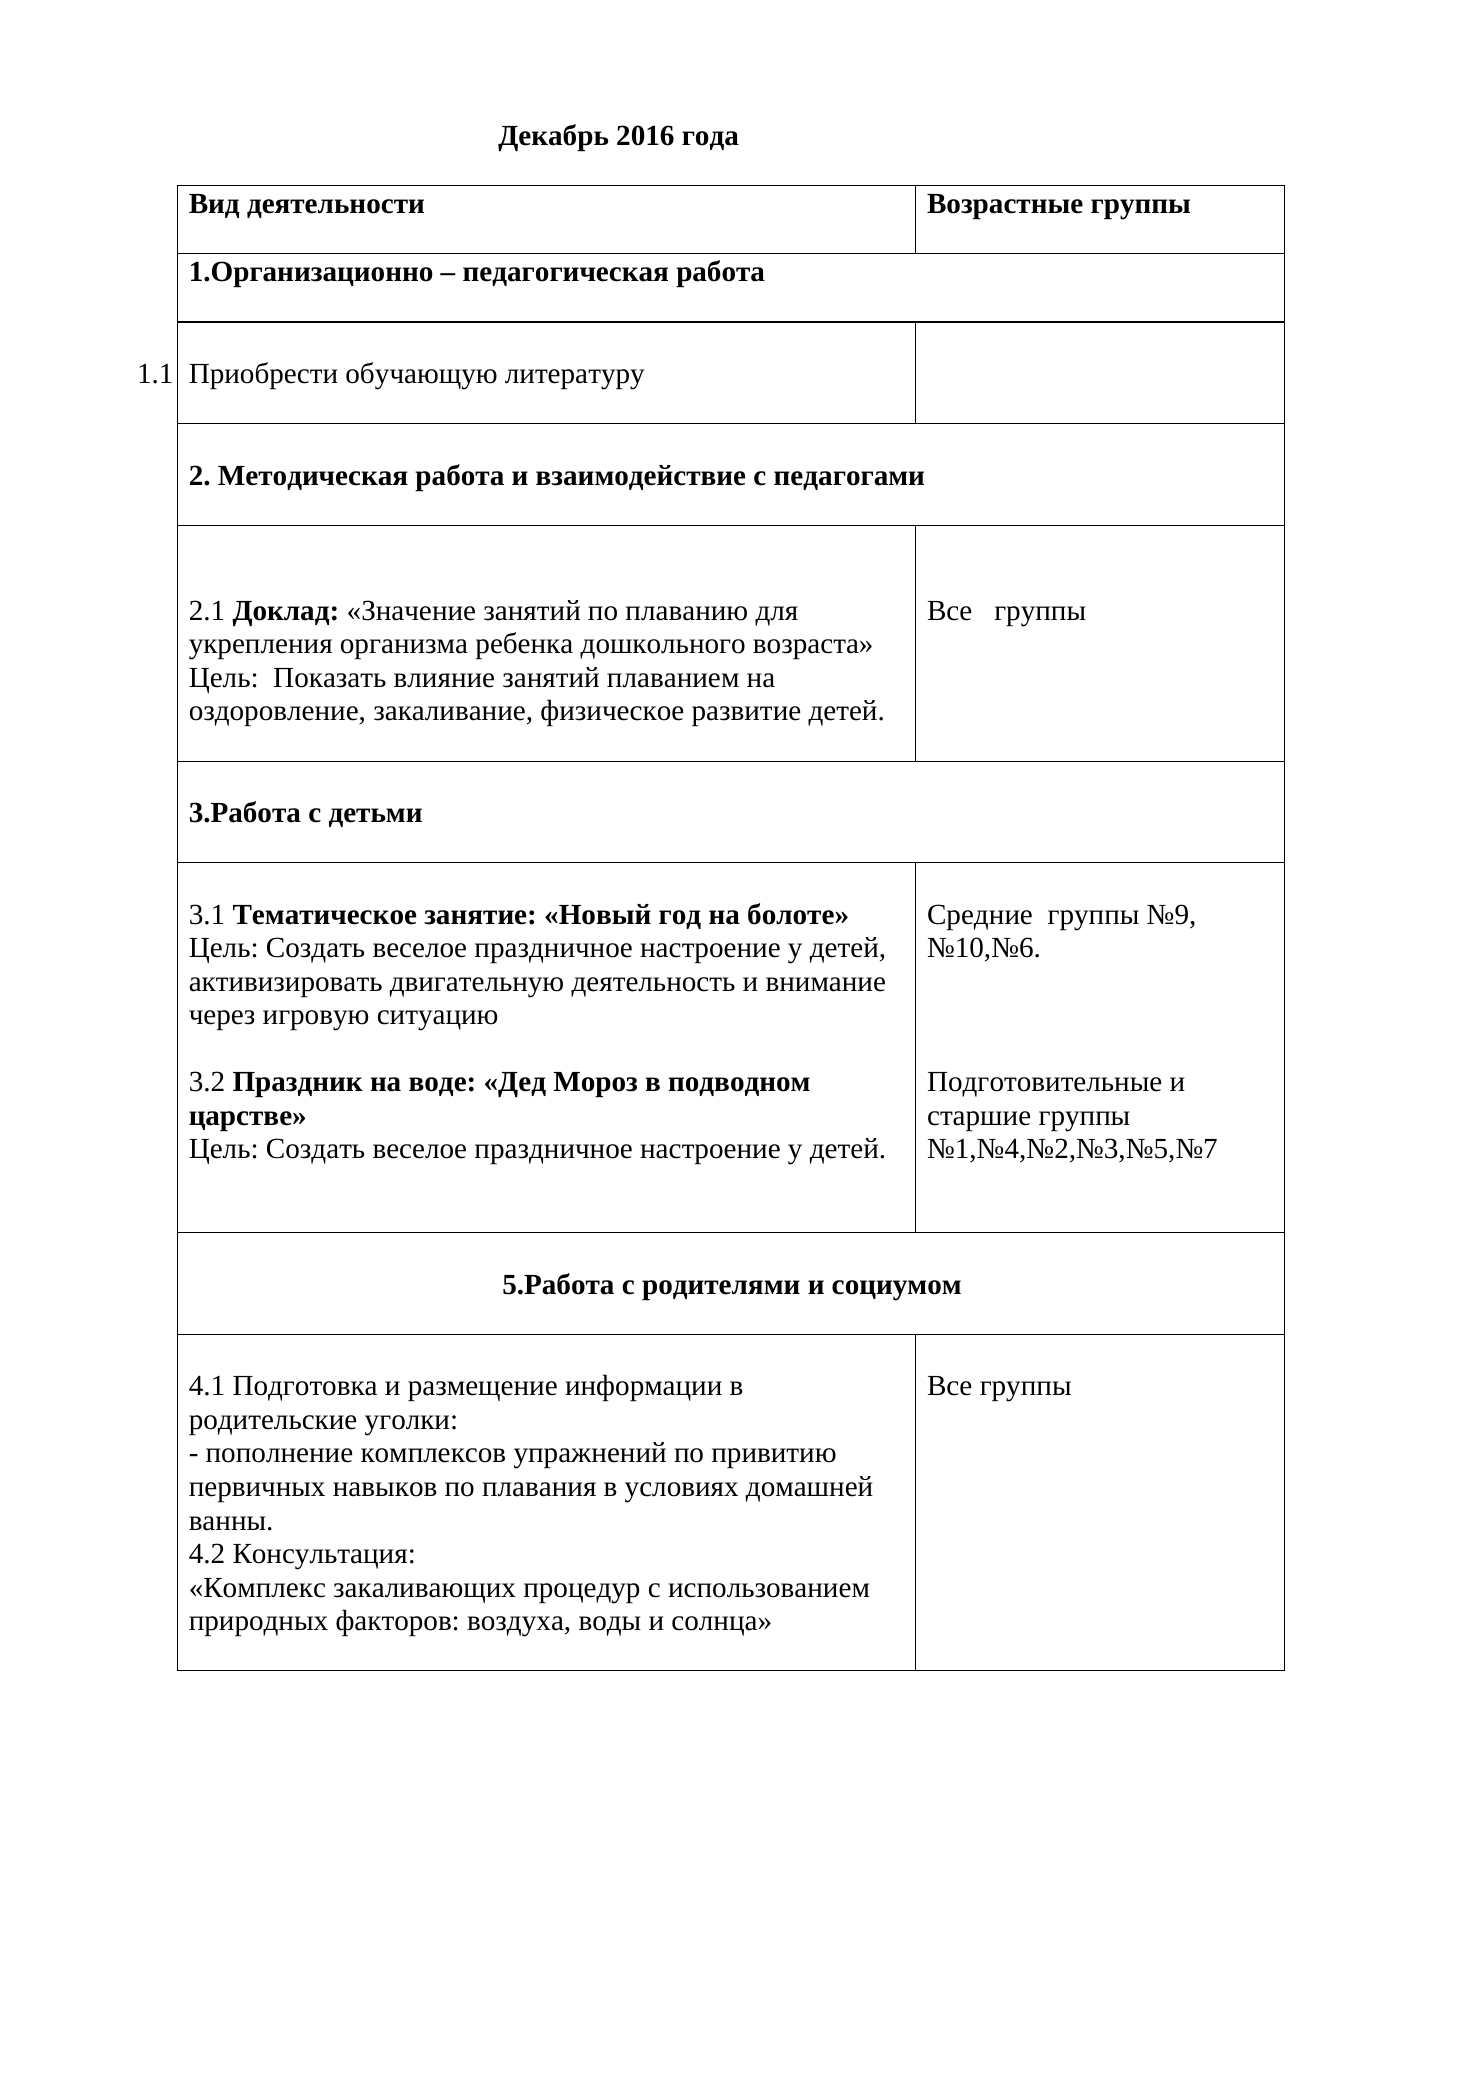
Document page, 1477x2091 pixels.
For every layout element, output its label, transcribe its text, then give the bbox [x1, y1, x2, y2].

table_cell [916, 323, 1284, 423]
table_cell Все группы [916, 1335, 1284, 1670]
table_cell 3.Работа с детьми [178, 762, 1284, 862]
table_cell 5.Работа с родителями и социумом [178, 1233, 1284, 1334]
table_header Вид деятельности [178, 186, 915, 253]
table_cell 3.1 Тематическое занятие: «Новый год на болоте» Цель: Создать веселое праздничное настроение у детей, активизировать двигательную деятельность и внимание через игровую ситуацию 3.2 Праздник на воде: «Дед Мороз в подводном царстве» Цель: Создать веселое праздничное настроение у детей. [178, 863, 915, 1232]
table_cell Средние группы №9, №10,№6. Подготовительные и старшие группы №1,№4,№2,№3,№5,№7 [916, 863, 1284, 1232]
table_cell 2. Методическая работа и взаимодействие с педагогами [178, 424, 1284, 525]
table_header Возрастные группы [916, 186, 1284, 253]
table_cell Все группы [916, 526, 1284, 761]
table_cell 4.1 Подготовка и размещение информации в родительские уголки: - пополнение комплексов упражнений по привитию первичных навыков по плавания в условиях домашней ванны. 4.2 Консультация: «Комплекс закаливающих процедур с использованием природных факторов: воздуха, воды и солнца» [178, 1335, 915, 1670]
text Декабрь 2016 года [177, 118, 1388, 152]
table_cell 1.Организационно – педагогическая работа [178, 254, 1284, 321]
table_cell Приобрести обучающую литературу [178, 323, 915, 423]
table_cell 2.1 Доклад: «Значение занятий по плаванию для укрепления организма ребенка дошкольного возраста» Цель: Показать влияние занятий плаванием на оздоровление, закаливание, физическое развитие детей. [178, 526, 915, 761]
